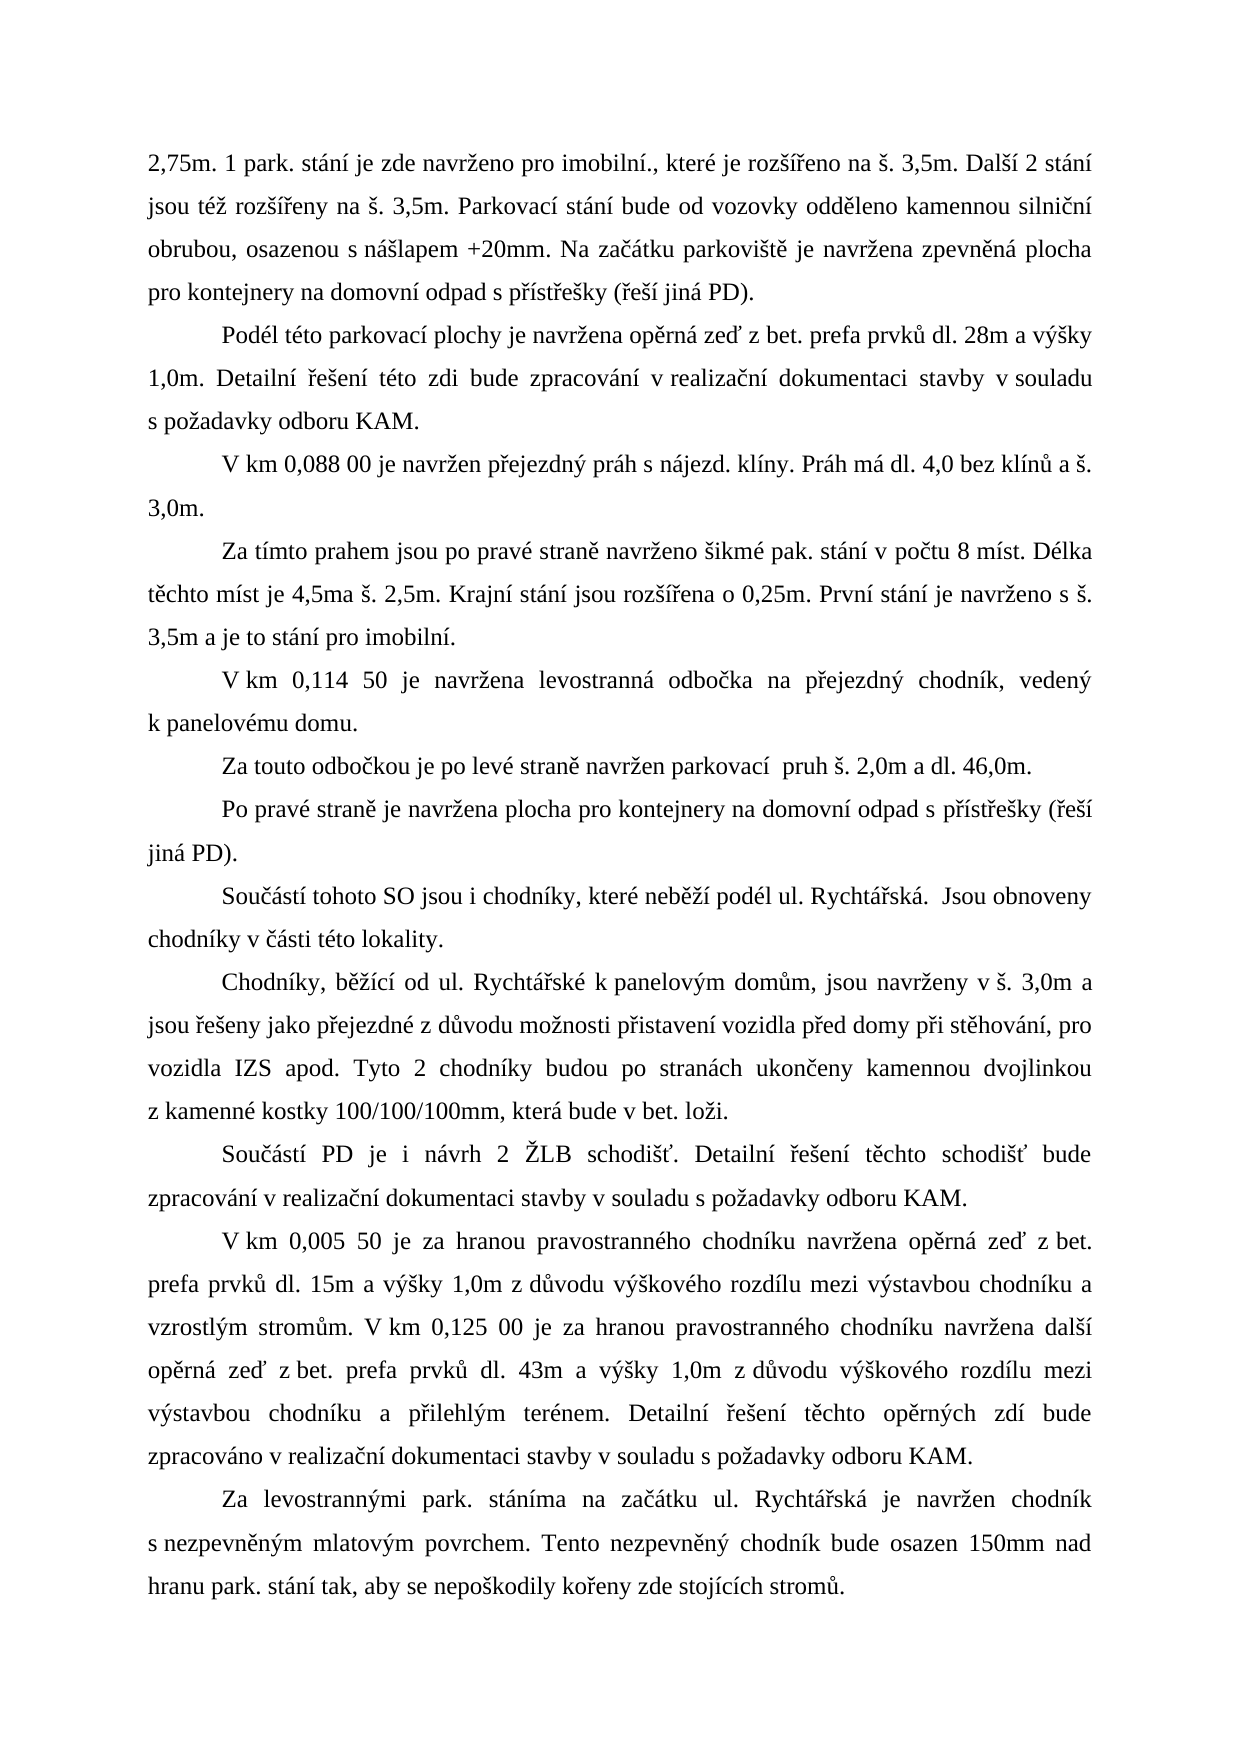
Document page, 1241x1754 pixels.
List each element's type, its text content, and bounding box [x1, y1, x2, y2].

text Za touto odbočkou je po levé straně navržen parkovací pruh š. 2,0m a dl. 46,0m. [148, 751, 1093, 780]
text Chodníky, běžící od ul. Rychtářské k panelovým domům, jsou navrženy v š. 3,0m a jsou řešeny jako přejezdné z důvodu možnosti přistavení vozidla před domy při stěhování, pro vozidla IZS apod. Tyto 2 chodníky budou po stranách ukončeny kamennou dvojlinkou z kamenné kostky 100/100/100mm, která bude v bet. loži. [148, 967, 1093, 1125]
text V km 0,114 50 je navržena levostranná odbočka na přejezdný chodník, vedený k panelovému domu. [148, 665, 1093, 737]
text Podél této parkovací plochy je navržena opěrná zeď z bet. prefa prvků dl. 28m a výšky 1,0m. Detailní řešení této zdi bude zpracování v realizační dokumentaci stavby v souladu s požadavky odboru KAM. [148, 320, 1093, 435]
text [148, 148, 1093, 306]
text Po pravé straně je navržena plocha pro kontejnery na domovní odpad s přístřešky (řeší jiná PD). [148, 794, 1093, 866]
text Za tímto prahem jsou po pravé straně navrženo šikmé pak. stání v počtu 8 míst. Délka těchto míst je 4,5ma š. 2,5m. Krajní stání jsou rozšířena o 0,25m. První stání je navrženo s š. 3,5m a je to stání pro imobilní. [148, 536, 1093, 651]
text V km 0,088 00 je navržen přejezdný práh s nájezd. klíny. Práh má dl. 4,0 bez klínů a š. 3,0m. [148, 449, 1093, 521]
text Za levostrannými park. stáníma na začátku ul. Rychtářská je navržen chodník s nezpevněným mlatovým povrchem. Tento nezpevněný chodník bude osazen 150mm nad hranu park. stání tak, aby se nepoškodily kořeny zde stojících stromů. [148, 1484, 1093, 1599]
text V km 0,005 50 je za hranou pravostranného chodníku navržena opěrná zeď z bet. prefa prvků dl. 15m a výšky 1,0m z důvodu výškového rozdílu mezi výstavbou chodníku a vzrostlým stromům. V km 0,125 00 je za hranou pravostranného chodníku navržena další opěrná zeď z bet. prefa prvků dl. 43m a výšky 1,0m z důvodu výškového rozdílu mezi výstavbou chodníku a přilehlým terénem. Detailní řešení těchto opěrných zdí bude zpracováno v realizační dokumentaci stavby v souladu s požadavky odboru KAM. [148, 1226, 1093, 1470]
text Součástí PD je i návrh 2 ŽLB schodišť. Detailní řešení těchto schodišť bude zpracování v realizační dokumentaci stavby v souladu s požadavky odboru KAM. [148, 1139, 1093, 1211]
text Součástí tohoto SO jsou i chodníky, které neběží podél ul. Rychtářská. Jsou obnoveny chodníky v části této lokality. [148, 881, 1093, 953]
